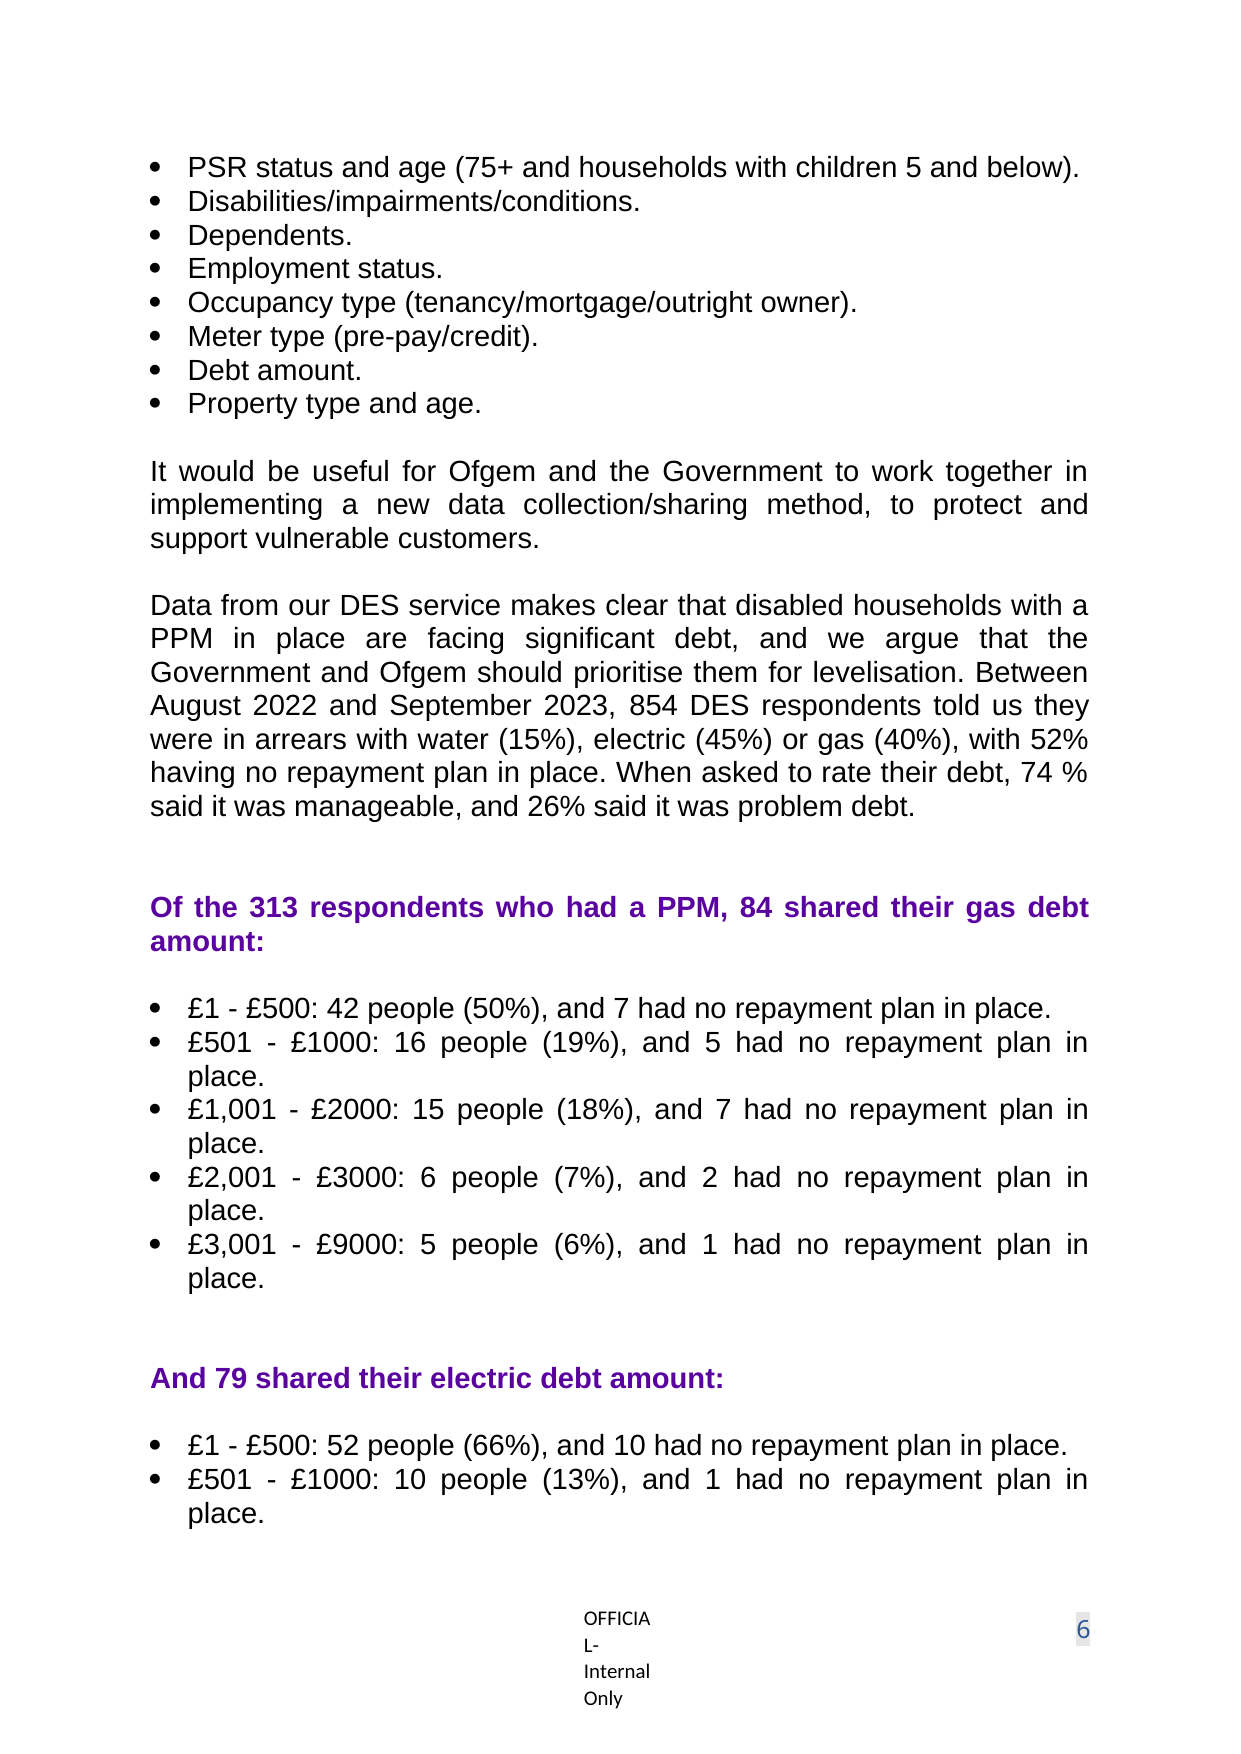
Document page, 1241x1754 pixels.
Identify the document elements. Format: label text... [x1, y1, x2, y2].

list Debt amount. [150, 352, 1090, 386]
text It would be useful for Ofgem and the Government to work together in implementing a new data collection/sharing method, to protect and support vulnerable customers. [150, 453, 1090, 554]
text Of the 313 respondents who had a PPM, 84 shared their gas debt amount: [150, 856, 1090, 991]
list £1 - £500: 52 people (66%), and 10 had no repayment plan in place. [150, 1428, 1090, 1462]
text And 79 shared their electric debt amount: [150, 1328, 1090, 1395]
list Occupancy type (tenancy/mortgage/outright owner). [150, 285, 1090, 319]
list £501 - £1000: 10 people (13%), and 1 had no repayment plan in place. [150, 1462, 1090, 1529]
list Property type and age. [150, 386, 1090, 420]
list £2,001 - £3000: 6 people (7%), and 2 had no repayment plan in place. [150, 1159, 1090, 1227]
list Dependents. [150, 217, 1090, 251]
list £501 - £1000: 16 people (19%), and 5 had no repayment plan in place. [150, 1025, 1090, 1092]
text Data from our DES service makes clear that disabled households with a PPM in place are facing significant debt, and we argue that the Government and Ofgem should prioritise them for levelisation. Between August 2022 and September 2023, 854 DES respondents told us they were in arrears with water (15%), electric (45%) or gas (40%), with 52% having no repayment plan in place. When asked to rate their debt, 74 % said it was manageable, and 26% said it was problem debt. [150, 588, 1090, 822]
list £3,001 - £9000: 5 people (6%), and 1 had no repayment plan in place. [150, 1227, 1090, 1294]
list £1,001 - £2000: 15 people (18%), and 7 had no repayment plan in place. [150, 1092, 1090, 1159]
list £1 - £500: 42 people (50%), and 7 had no repayment plan in place. [150, 991, 1090, 1025]
list Employment status. [150, 251, 1090, 285]
list PSR status and age (75+ and households with children 5 and below). [150, 150, 1090, 184]
list Meter type (pre-pay/credit). [150, 319, 1090, 352]
list Disabilities/impairments/conditions. [150, 184, 1090, 217]
